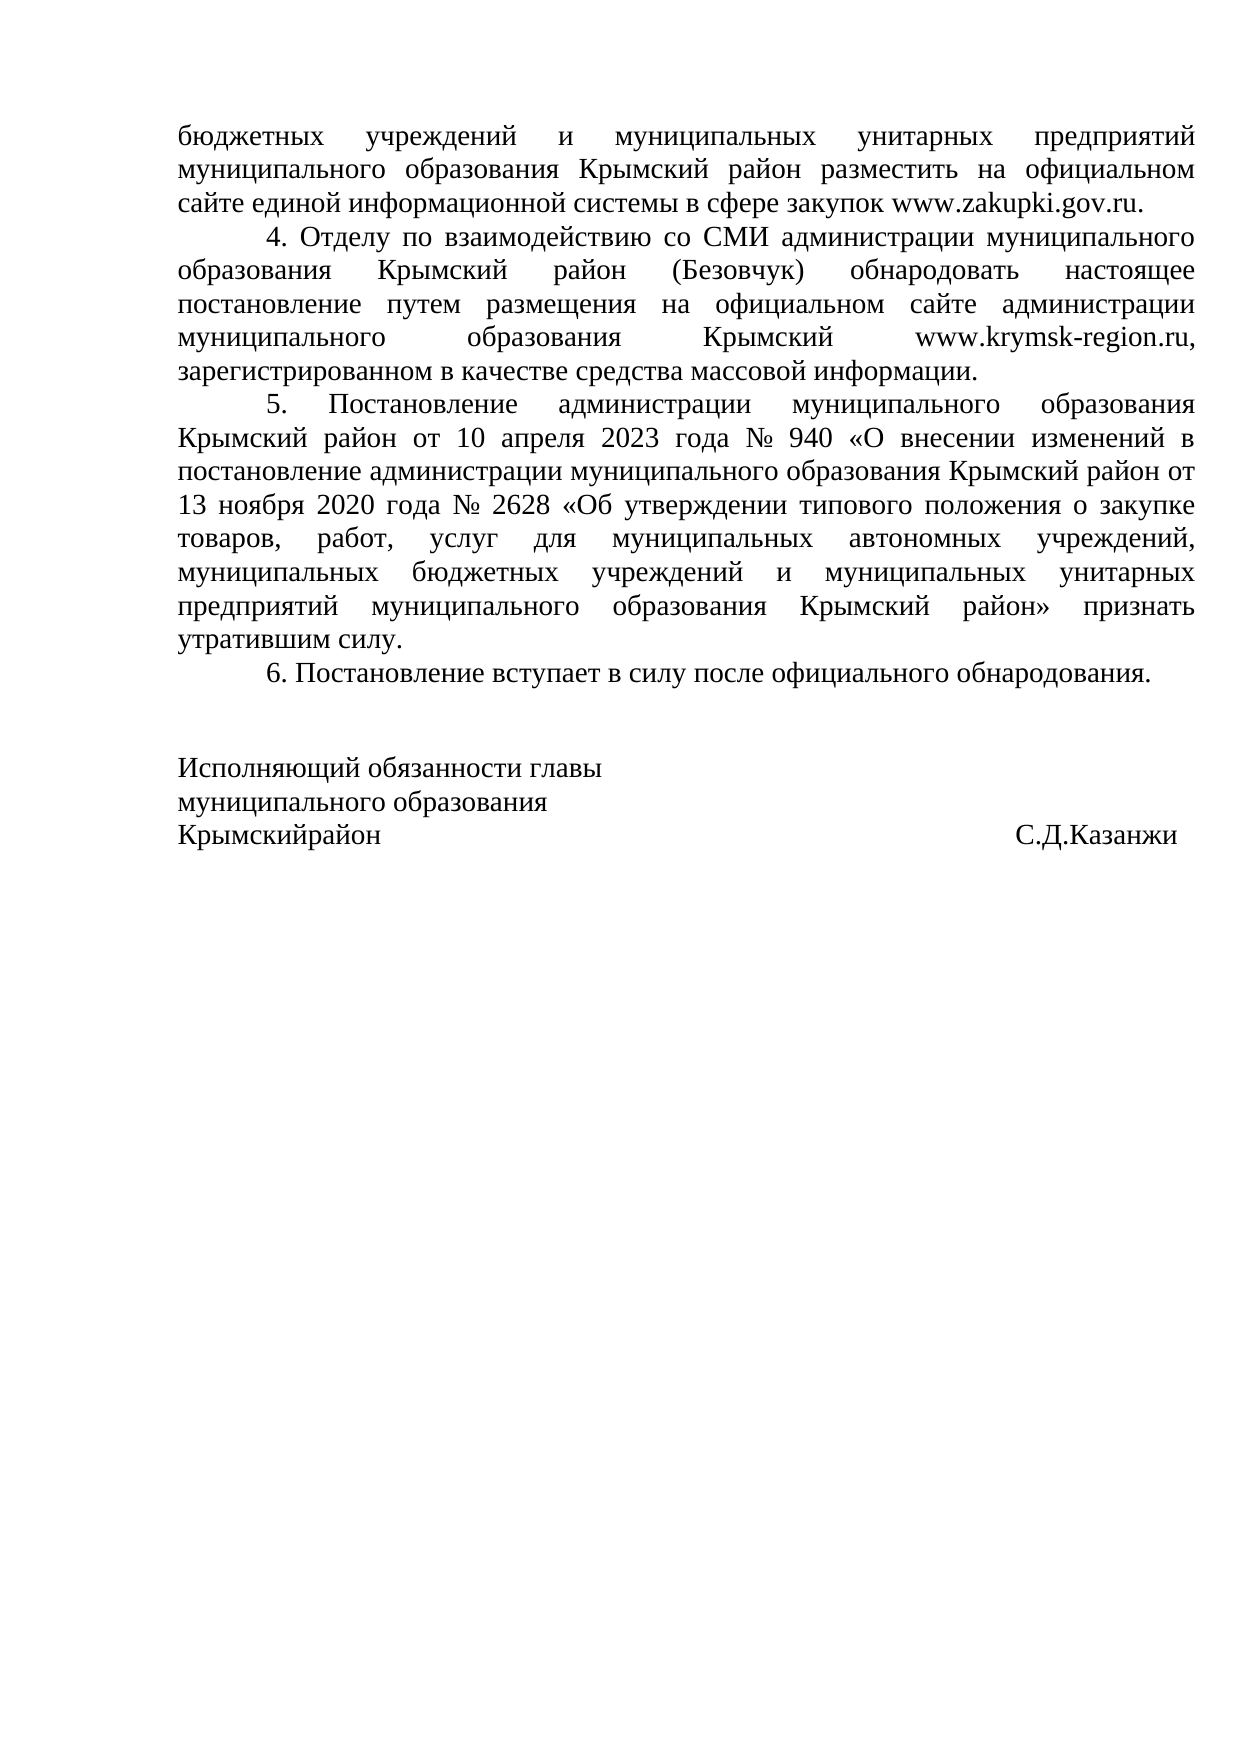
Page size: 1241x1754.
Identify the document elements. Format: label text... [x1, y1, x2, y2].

text Исполняющий обязанности главы [177, 750, 1181, 784]
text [177, 118, 1196, 219]
text муниципального образования [177, 784, 1181, 817]
text 4. Отделу по взаимодействию со СМИ администрации муниципального образования Крымский район (Безовчук) обнародовать настоящее постановление путем размещения на официальном сайте администрации муниципального образования Крымский www.krymsk-region.ru, зарегистрированном в качестве средства массовой информации. [177, 219, 1196, 386]
text Крымскийрайон С.Д.Казанжи [177, 817, 1181, 851]
text 5. Постановление администрации муниципального образования Крымский район от 10 апреля 2023 года № 940 «О внесении изменений в постановление администрации муниципального образования Крымский район от 13 ноября 2020 года № 2628 «Об утверждении типового положения о закупке товаров, работ, услуг для муниципальных автономных учреждений, муниципальных бюджетных учреждений и муниципальных унитарных предприятий муниципального образования Крымский район» признать утратившим силу. [177, 386, 1196, 655]
text 6. Постановление вступает в силу после официального обнародования. [177, 655, 1196, 688]
